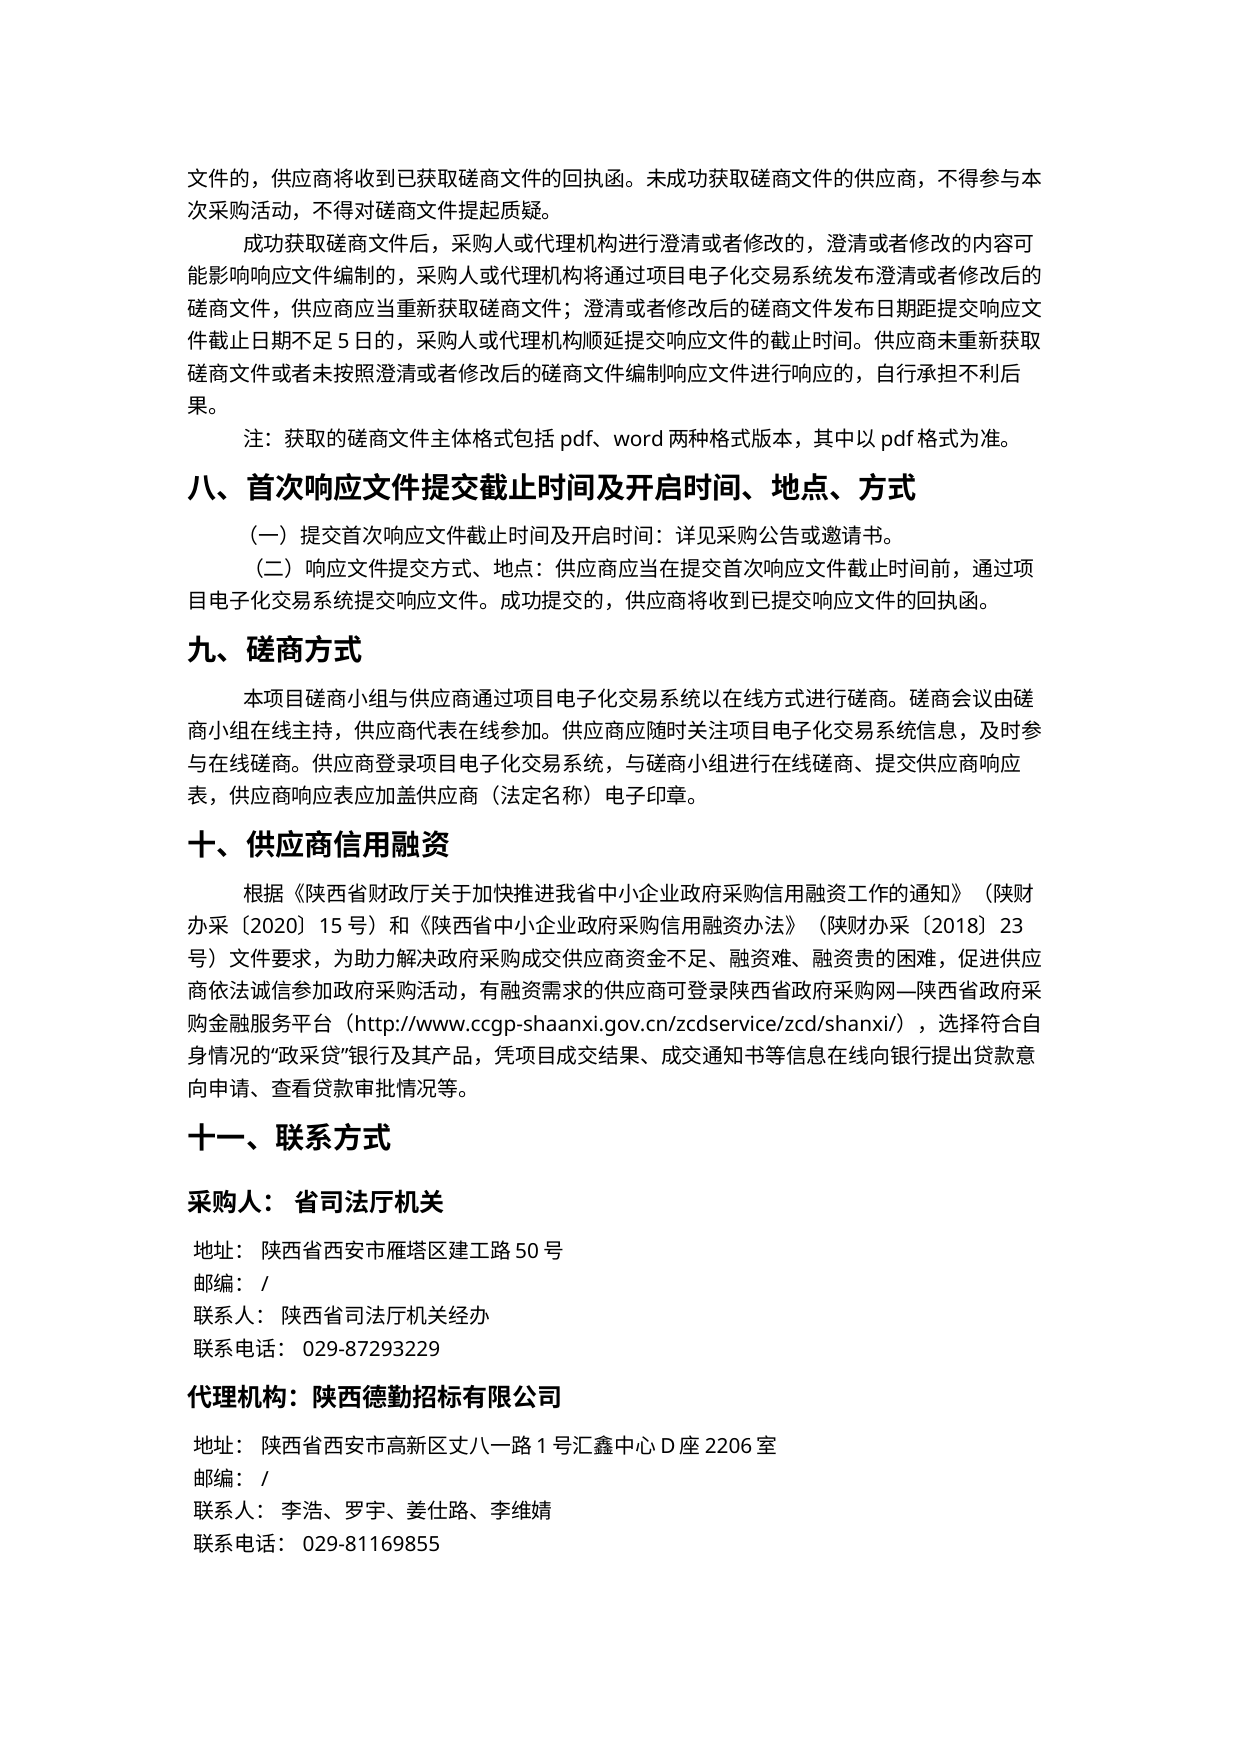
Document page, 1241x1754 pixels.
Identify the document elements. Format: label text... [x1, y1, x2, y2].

text 地址： 陕西省西安市高新区丈八一路1号汇鑫中心D座2206室 [187, 1429, 1053, 1462]
text 九、磋商方式 [187, 617, 1053, 682]
text 采购人： 省司法厅机关 [187, 1169, 1053, 1234]
text 八、首次响应文件提交截止时间及开启时间、地点、方式 [187, 454, 1053, 519]
text 联系人： 陕西省司法厅机关经办 [187, 1299, 1053, 1332]
text 联系人： 李浩、罗宇、姜仕路、李维婧 [187, 1494, 1053, 1527]
text 本项目磋商小组与供应商通过项目电子化交易系统以在线方式进行磋商。磋商会议由磋商小组在线主持，供应商代表在线参加。供应商应随时关注项目电子化交易系统信息，及时参与在线磋商。供应商登录项目电子化交易系统，与磋商小组进行在线磋商、提交供应商响应表，供应商响应表应加盖供应商（法定名称）电子印章。 [187, 682, 1053, 812]
text 邮编： / [187, 1462, 1053, 1494]
text 十、供应商信用融资 [187, 812, 1053, 877]
text （二）响应文件提交方式、地点：供应商应当在提交首次响应文件截止时间前，通过项目电子化交易系统提交响应文件。成功提交的，供应商将收到已提交响应文件的回执函。 [187, 552, 1053, 617]
text 十一、联系方式 [187, 1104, 1053, 1169]
text 根据《陕西省财政厅关于加快推进我省中小企业政府采购信用融资工作的通知》（陕财办采〔2020〕15 号）和《陕西省中小企业政府采购信用融资办法》（陕财办采〔2018〕23 号）文件要求，为助力解决政府采购成交供应商资金不足、融资难、融资贵的困难，促进供应商依法诚信参加政府采购活动，有融资需求的供应商可登录陕西省政府采购网—陕西省政府采购金融服务平台（http://www.ccgp-shaanxi.gov.cn/zcdservice/zcd/shanxi/），选择符合自身情况的“政采贷”银行及其产品，凭项目成交结果、成交通知书等信息在线向银行提出贷款意向申请、查看贷款审批情况等。 [187, 877, 1053, 1104]
text 联系电话： 029-81169855 [187, 1527, 1053, 1559]
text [187, 162, 1053, 227]
text 邮编： / [187, 1267, 1053, 1299]
text 地址： 陕西省西安市雁塔区建工路50号 [187, 1234, 1053, 1267]
text 注：获取的磋商文件主体格式包括pdf、word两种格式版本，其中以pdf格式为准。 [187, 422, 1053, 454]
text 代理机构：陕西德勤招标有限公司 [187, 1364, 1053, 1429]
text 成功获取磋商文件后，采购人或代理机构进行澄清或者修改的，澄清或者修改的内容可能影响响应文件编制的，采购人或代理机构将通过项目电子化交易系统发布澄清或者修改后的磋商文件，供应商应当重新获取磋商文件；澄清或者修改后的磋商文件发布日期距提交响应文件截止日期不足5日的，采购人或代理机构顺延提交响应文件的截止时间。供应商未重新获取磋商文件或者未按照澄清或者修改后的磋商文件编制响应文件进行响应的，自行承担不利后果。 [187, 227, 1053, 422]
text （一）提交首次响应文件截止时间及开启时间：详见采购公告或邀请书。 [187, 519, 1053, 552]
text 联系电话： 029-87293229 [187, 1332, 1053, 1364]
